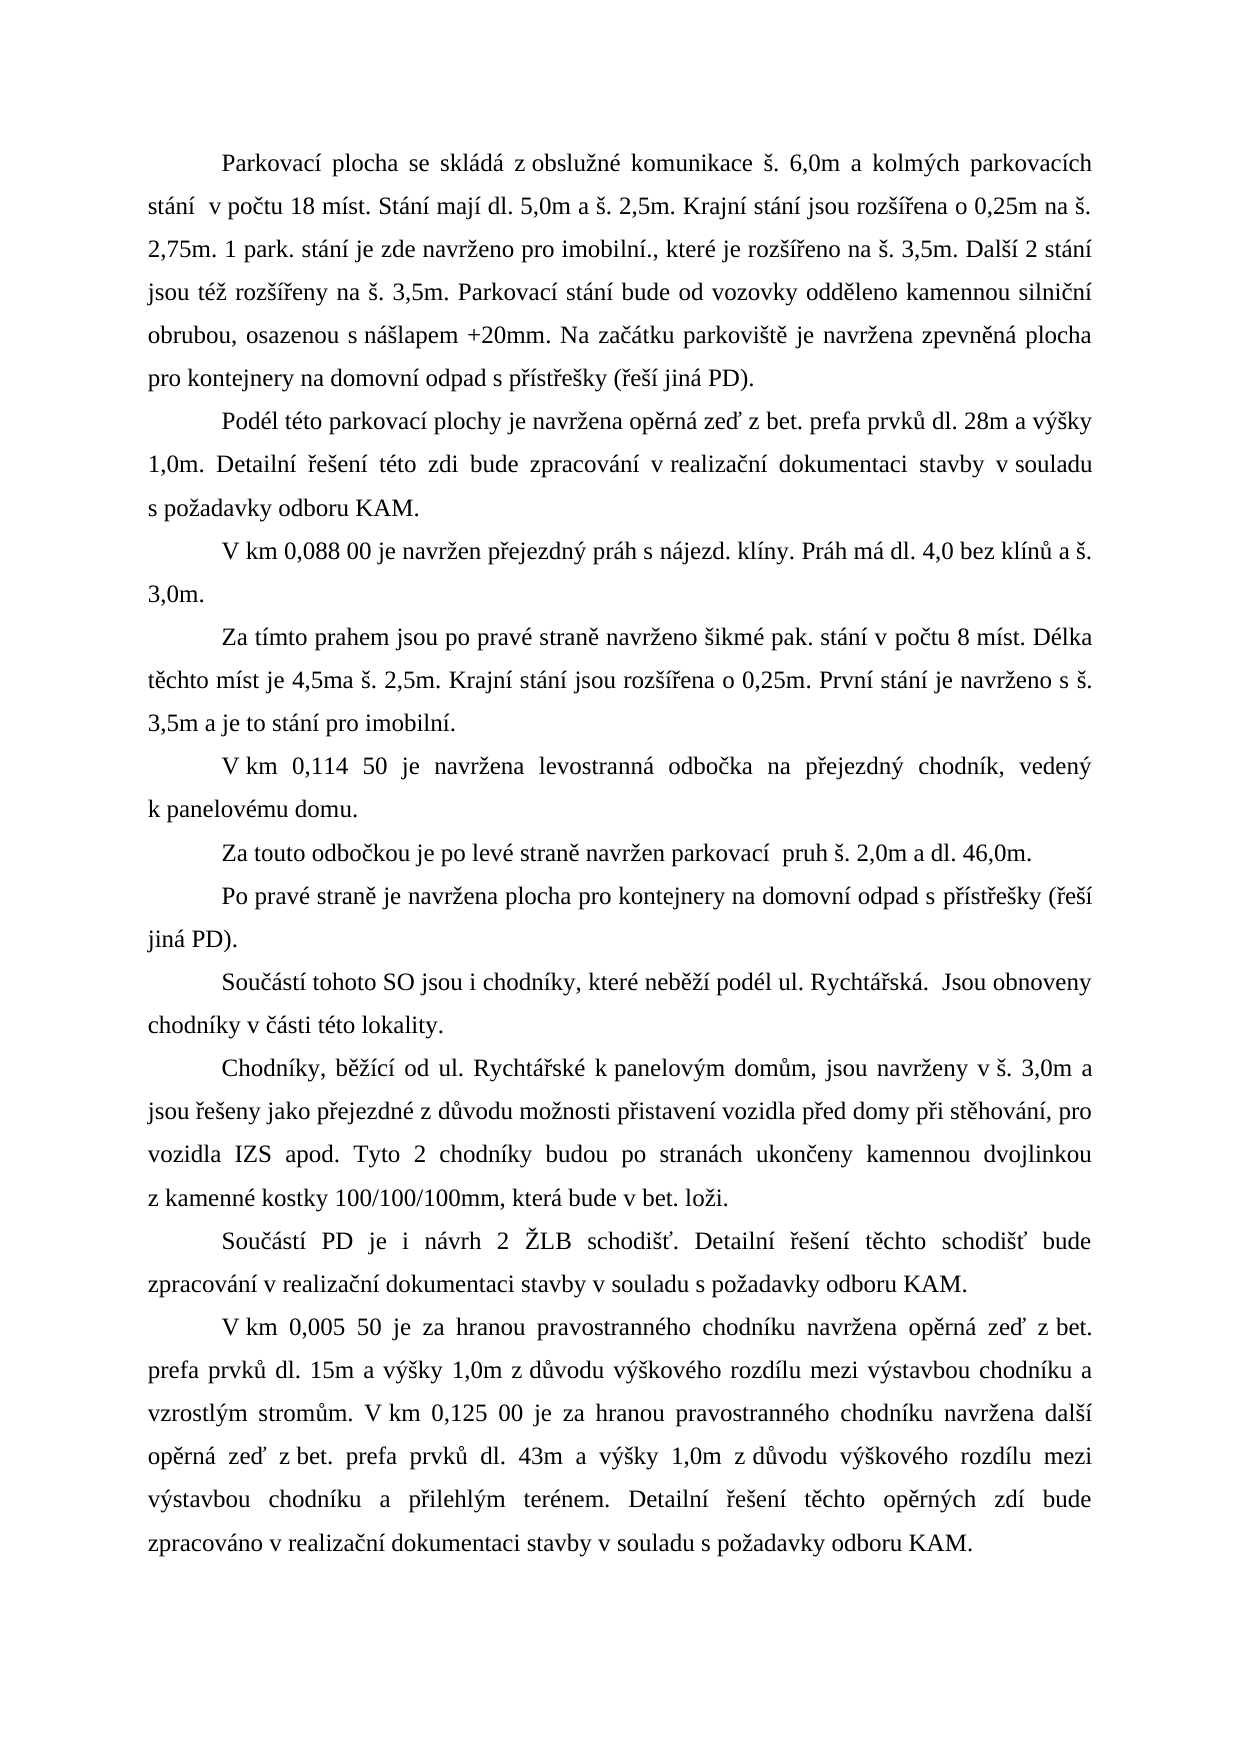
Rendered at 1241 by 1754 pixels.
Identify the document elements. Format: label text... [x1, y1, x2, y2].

text Za touto odbočkou je po levé straně navržen parkovací pruh š. 2,0m a dl. 46,0m. [148, 838, 1093, 866]
text V km 0,114 50 je navržena levostranná odbočka na přejezdný chodník, vedený k panelovému domu. [148, 751, 1093, 823]
text Za tímto prahem jsou po pravé straně navrženo šikmé pak. stání v počtu 8 míst. Délka těchto míst je 4,5ma š. 2,5m. Krajní stání jsou rozšířena o 0,25m. První stání je navrženo s š. 3,5m a je to stání pro imobilní. [148, 622, 1093, 737]
text Parkovací plocha se skládá z obslužné komunikace š. 6,0m a kolmých parkovacích stání v počtu 18 míst. Stání mají dl. 5,0m a š. 2,5m. Krajní stání jsou rozšířena o 0,25m na š. 2,75m. 1 park. stání je zde navrženo pro imobilní., které je rozšířeno na š. 3,5m. Další 2 stání jsou též rozšířeny na š. 3,5m. Parkovací stání bude od vozovky odděleno kamennou silniční obrubou, osazenou s nášlapem +20mm. Na začátku parkoviště je navržena zpevněná plocha pro kontejnery na domovní odpad s přístřešky (řeší jiná PD). [148, 148, 1093, 392]
text Chodníky, běžící od ul. Rychtářské k panelovým domům, jsou navrženy v š. 3,0m a jsou řešeny jako přejezdné z důvodu možnosti přistavení vozidla před domy při stěhování, pro vozidla IZS apod. Tyto 2 chodníky budou po stranách ukončeny kamennou dvojlinkou z kamenné kostky 100/100/100mm, která bude v bet. loži. [148, 1053, 1093, 1211]
text Podél této parkovací plochy je navržena opěrná zeď z bet. prefa prvků dl. 28m a výšky 1,0m. Detailní řešení této zdi bude zpracování v realizační dokumentaci stavby v souladu s požadavky odboru KAM. [148, 406, 1093, 521]
text V km 0,005 50 je za hranou pravostranného chodníku navržena opěrná zeď z bet. prefa prvků dl. 15m a výšky 1,0m z důvodu výškového rozdílu mezi výstavbou chodníku a vzrostlým stromům. V km 0,125 00 je za hranou pravostranného chodníku navržena další opěrná zeď z bet. prefa prvků dl. 43m a výšky 1,0m z důvodu výškového rozdílu mezi výstavbou chodníku a přilehlým terénem. Detailní řešení těchto opěrných zdí bude zpracováno v realizační dokumentaci stavby v souladu s požadavky odboru KAM. [148, 1312, 1093, 1556]
text Součástí tohoto SO jsou i chodníky, které neběží podél ul. Rychtářská. Jsou obnoveny chodníky v části této lokality. [148, 967, 1093, 1039]
text Po pravé straně je navržena plocha pro kontejnery na domovní odpad s přístřešky (řeší jiná PD). [148, 881, 1093, 953]
text Součástí PD je i návrh 2 ŽLB schodišť. Detailní řešení těchto schodišť bude zpracování v realizační dokumentaci stavby v souladu s požadavky odboru KAM. [148, 1226, 1093, 1298]
text V km 0,088 00 je navržen přejezdný práh s nájezd. klíny. Práh má dl. 4,0 bez klínů a š. 3,0m. [148, 536, 1093, 608]
